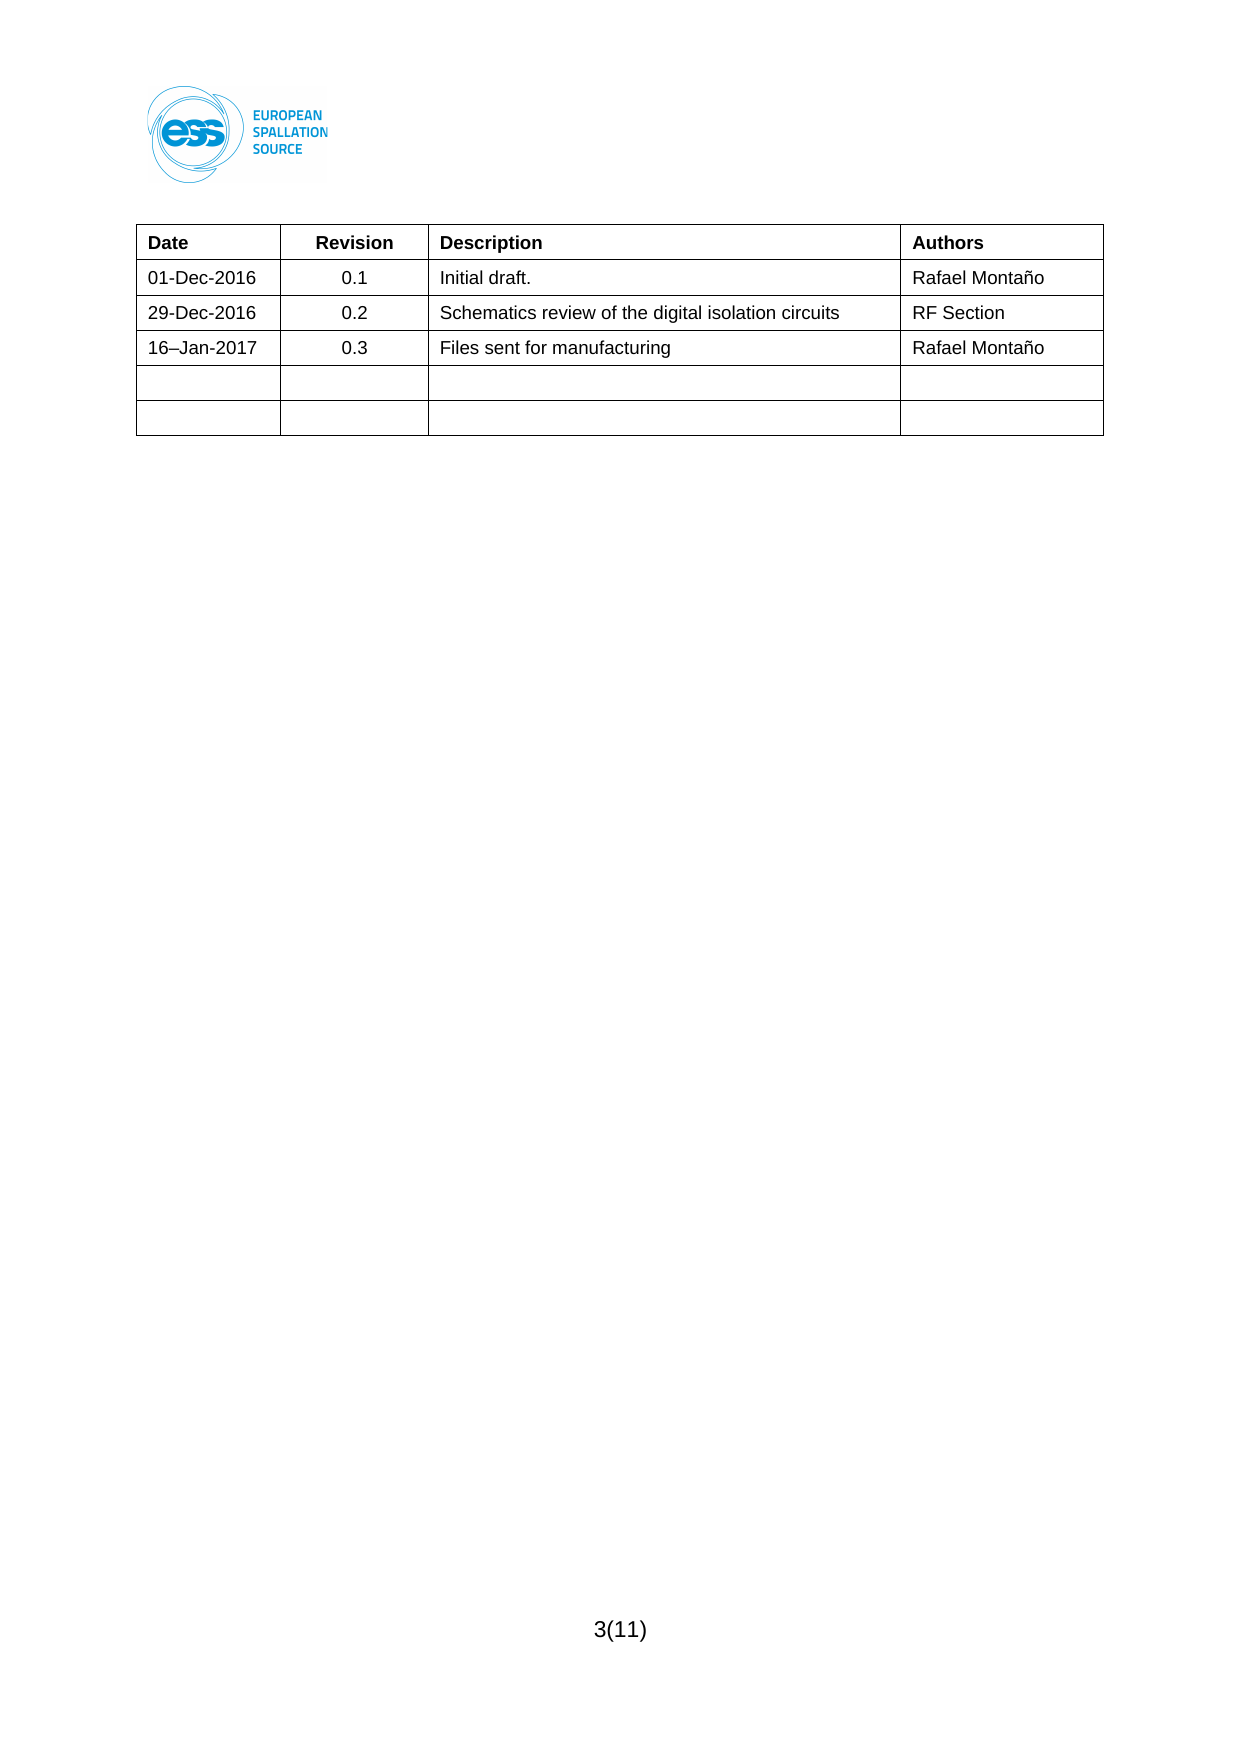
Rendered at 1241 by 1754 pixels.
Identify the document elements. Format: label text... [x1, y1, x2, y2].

table_cell [901, 366, 1103, 400]
table_header Date [137, 225, 280, 259]
table_cell Rafael Montaño [901, 331, 1103, 365]
table_cell Rafael Montaño [901, 260, 1103, 294]
table_cell Schematics review of the digital isolation circuits [429, 296, 900, 329]
table_cell [429, 366, 900, 400]
table_header Revision [281, 225, 428, 259]
picture [147, 86, 328, 183]
table_cell Initial draft. [429, 260, 900, 294]
table_cell [137, 401, 280, 435]
table_cell 0.3 [281, 331, 428, 365]
table_cell 0.2 [281, 296, 428, 329]
table_cell [429, 401, 900, 435]
table_header Authors [901, 225, 1103, 259]
table_cell 16–Jan-2017 [137, 331, 280, 365]
table_header Description [429, 225, 900, 259]
table_cell [281, 366, 428, 400]
table_cell 29-Dec-2016 [137, 296, 280, 329]
table_cell [137, 366, 280, 400]
table_cell 01-Dec-2016 [137, 260, 280, 294]
table_cell [901, 401, 1103, 435]
table_cell 0.1 [281, 260, 428, 294]
table_cell Files sent for manufacturing [429, 331, 900, 365]
table_cell RF Section [901, 296, 1103, 329]
table_cell [281, 401, 428, 435]
